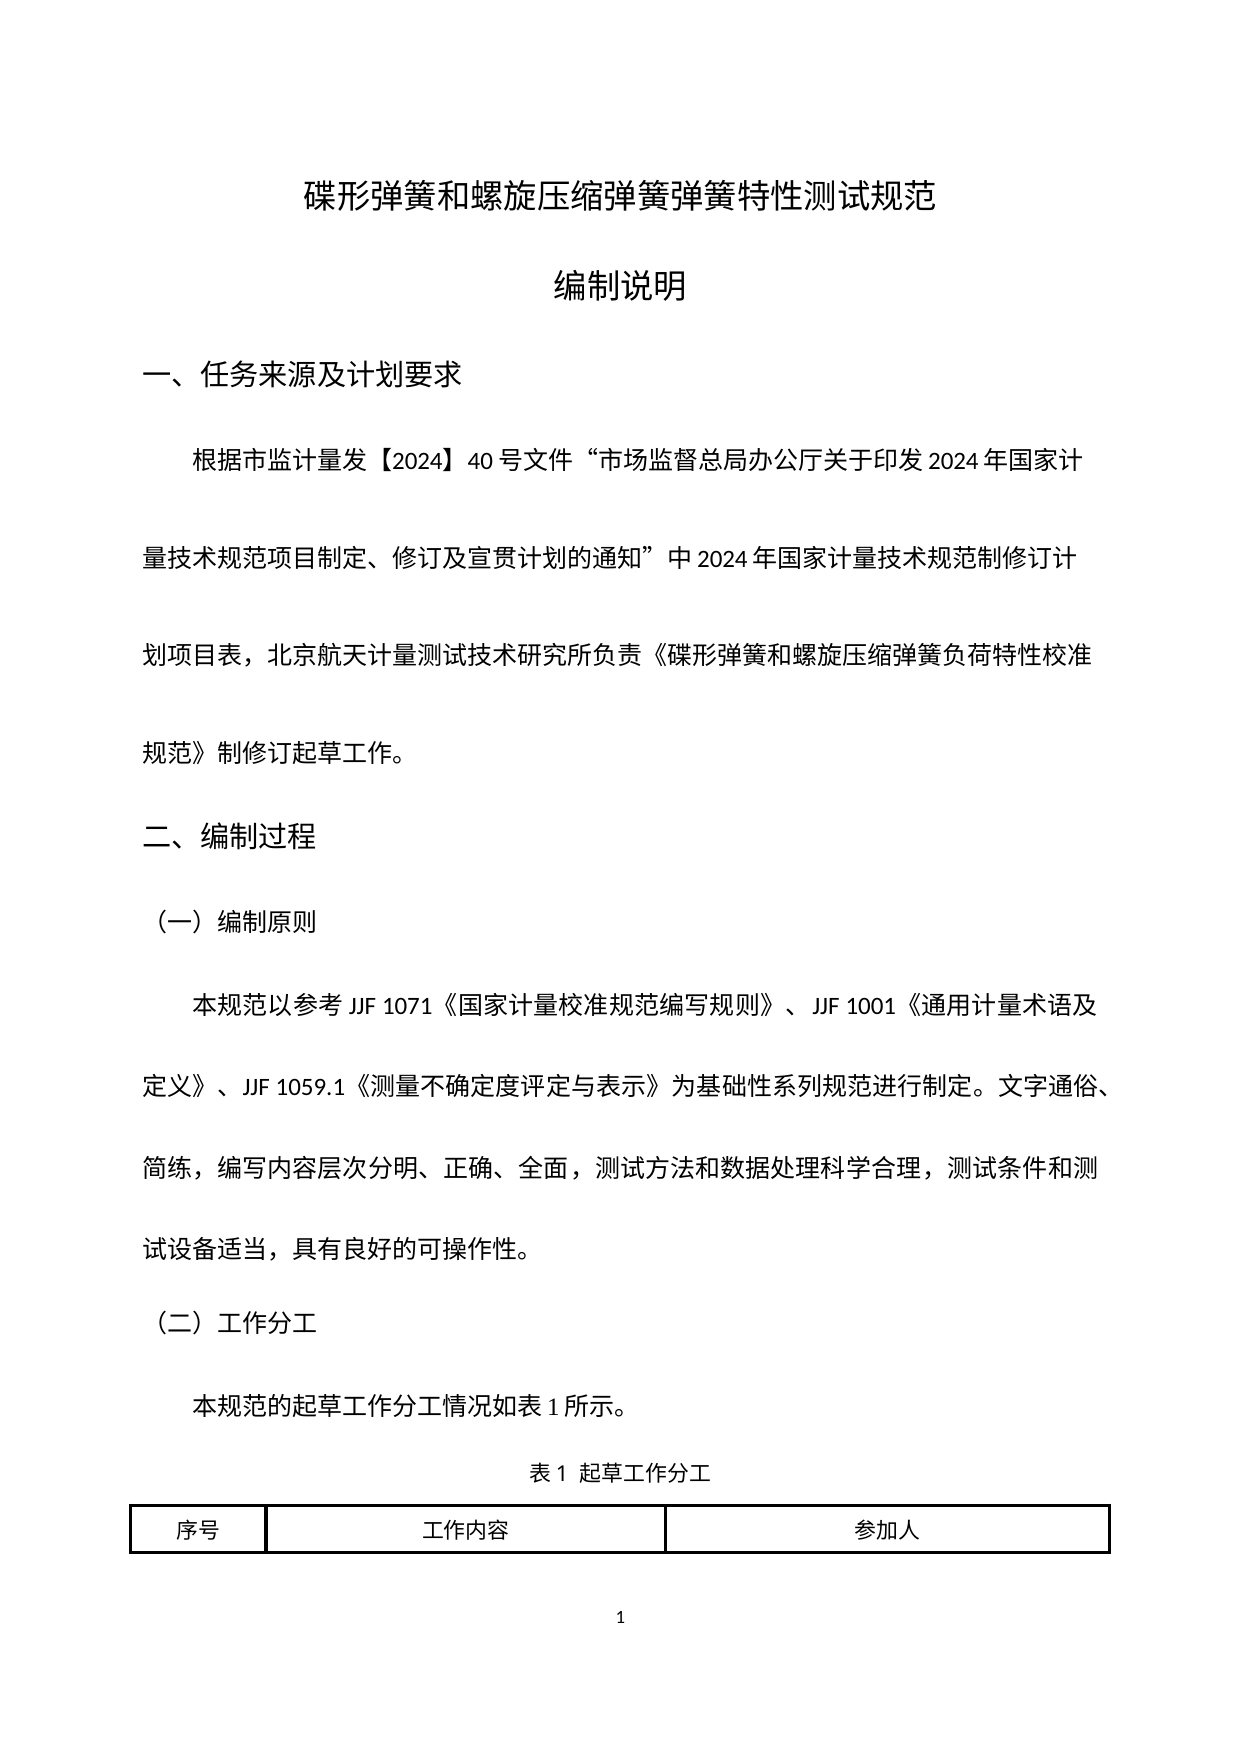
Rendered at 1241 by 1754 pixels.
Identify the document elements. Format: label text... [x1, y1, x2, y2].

text 编制说明 [142, 251, 1098, 316]
text 根据市监计量发【2024】40号文件“市场监督总局办公厅关于印发2024年国家计量技术规范项目制定、修订及宣贯计划的通知”中2024年国家计量技术规范制修订计划项目表，北京航天计量测试技术研究所负责《碟形弹簧和螺旋压缩弹簧负荷特性校准规范》制修订起草工作。 [142, 426, 1098, 784]
text 二、编制过程 [142, 802, 1098, 867]
text （二）工作分工 [142, 1289, 1098, 1354]
table_header 参加人 [667, 1507, 1108, 1551]
text 一、任务来源及计划要求 [142, 340, 1098, 405]
text 表1 起草工作分工 [142, 1455, 1098, 1488]
table_header 序号 [132, 1507, 264, 1551]
text 本规范以参考JJF 1071《国家计量校准规范编写规则》、JJF 1001《通用计量术语及定义》、JJF 1059.1《测量不确定度评定与表示》为基础性系列规范进行制定。文字通俗、简练，编写内容层次分明、正确、全面，测试方法和数据处理科学合理，测试条件和测试设备适当，具有良好的可操作性。 [142, 971, 1098, 1280]
text 本规范的起草工作分工情况如表1所示。 [142, 1372, 1098, 1437]
text （一）编制原则 [142, 888, 1098, 953]
text 碟形弹簧和螺旋压缩弹簧弹簧特性测试规范 [142, 162, 1098, 227]
table_header 工作内容 [268, 1507, 664, 1551]
